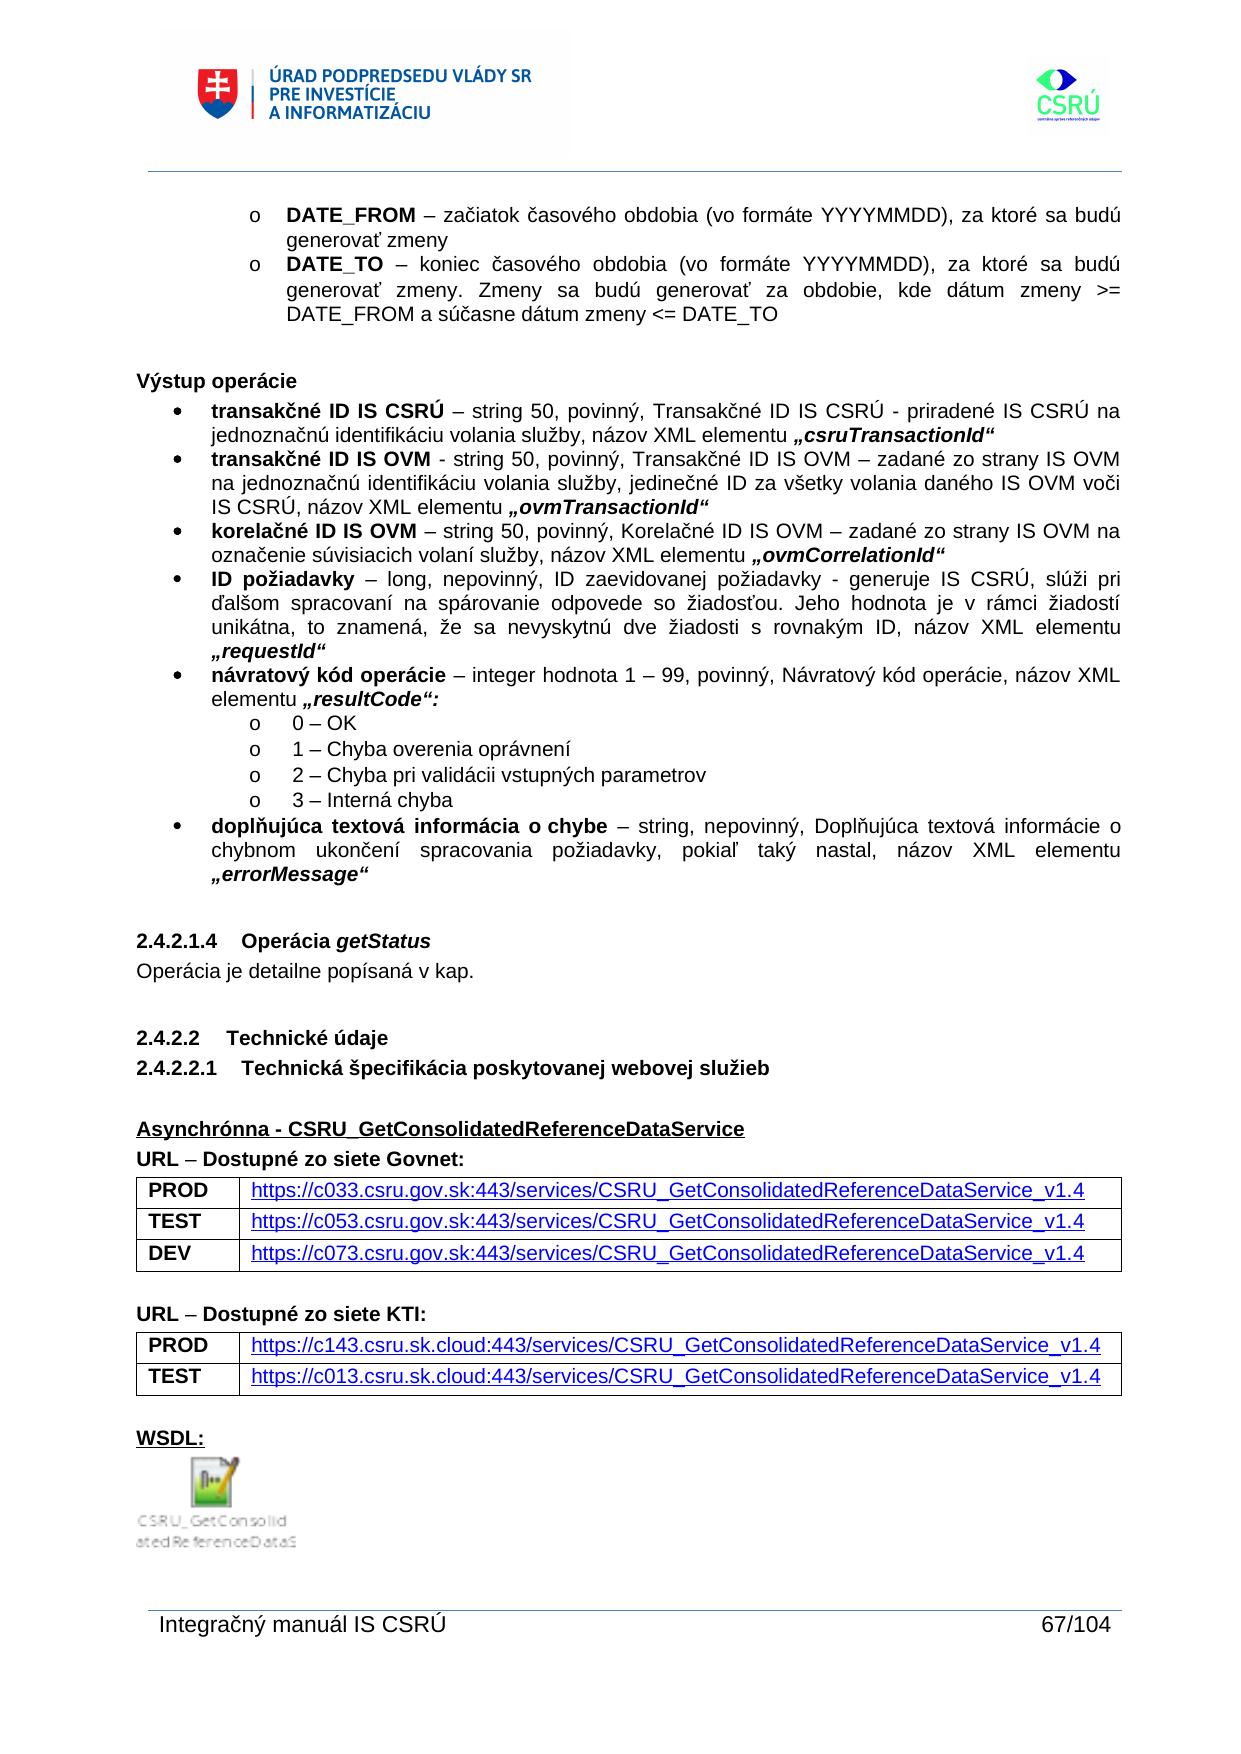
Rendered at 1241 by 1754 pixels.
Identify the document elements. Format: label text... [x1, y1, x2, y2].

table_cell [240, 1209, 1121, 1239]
list DATE_TO – koniec časového obdobia (vo formáte YYYYMMDD), za ktoré sa budú generovať zmeny. Zmeny sa budú generovať za obdobie, kde dátum zmeny >= DATE_FROM a súčasne dátum zmeny <= DATE_TO [249, 252, 1122, 326]
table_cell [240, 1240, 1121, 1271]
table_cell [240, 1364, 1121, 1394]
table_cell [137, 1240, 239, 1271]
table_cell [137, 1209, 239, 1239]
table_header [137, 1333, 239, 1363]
text Asynchrónna - CSRU_GetConsolidatedReferenceDataService [136, 1116, 1122, 1140]
text Výstup operácie [136, 369, 1122, 393]
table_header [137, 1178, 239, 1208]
list transakčné ID IS CSRÚ – string 50, povinný, Transakčné ID IS CSRÚ - priradené IS CSRÚ na jednoznačnú identifikáciu volania služby, názov XML elementu „csruTransactionId“ [174, 399, 1122, 447]
list 3 – Interná chyba [249, 788, 1122, 814]
subtitle Technická špecifikácia poskytovanej webovej služieb [136, 1056, 1122, 1080]
list 1 – Chyba overenia oprávnení [249, 737, 1122, 762]
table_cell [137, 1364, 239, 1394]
list DATE_FROM – začiatok časového obdobia (vo formáte YYYYMMDD), za ktoré sa budú generovať zmeny [249, 202, 1122, 252]
text Operácia je detailne popísaná v kap. ‎2.4.1 [136, 959, 1122, 983]
text WSDL: [136, 1426, 1122, 1450]
list doplňujúca textová informácia o chybe – string, nepovinný, Doplňujúca textová informácie o chybnom ukončení spracovania požiadavky, pokiaľ taký nastal, názov XML elementu „errorMessage“ [174, 814, 1122, 886]
list návratový kód operácie – integer hodnota 1 – 99, povinný, Návratový kód operácie, názov XML elementu „resultCode“: [174, 663, 1122, 711]
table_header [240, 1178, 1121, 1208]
text URL – Dostupné zo siete KTI: [136, 1302, 1122, 1326]
subtitle Technické údaje [136, 1026, 1122, 1050]
list 0 – OK [249, 711, 1122, 737]
picture [1027, 54, 1111, 138]
subtitle Operácia getStatus [136, 929, 1122, 953]
list 2 – Chyba pri validácii vstupných parametrov [249, 762, 1122, 788]
picture [158, 29, 571, 159]
list ID požiadavky – long, nepovinný, ID zaevidovanej požiadavky - generuje IS CSRÚ, slúži pri ďalšom spracovaní na spárovanie odpovede so žiadosťou. Jeho hodnota je v rámci žiadostí unikátna, to znamená, že sa nevyskytnú dve žiadosti s rovnakým ID, názov XML elementu „requestId“ [174, 567, 1122, 663]
text URL – Dostupné zo siete Govnet: [136, 1147, 1122, 1171]
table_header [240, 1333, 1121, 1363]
